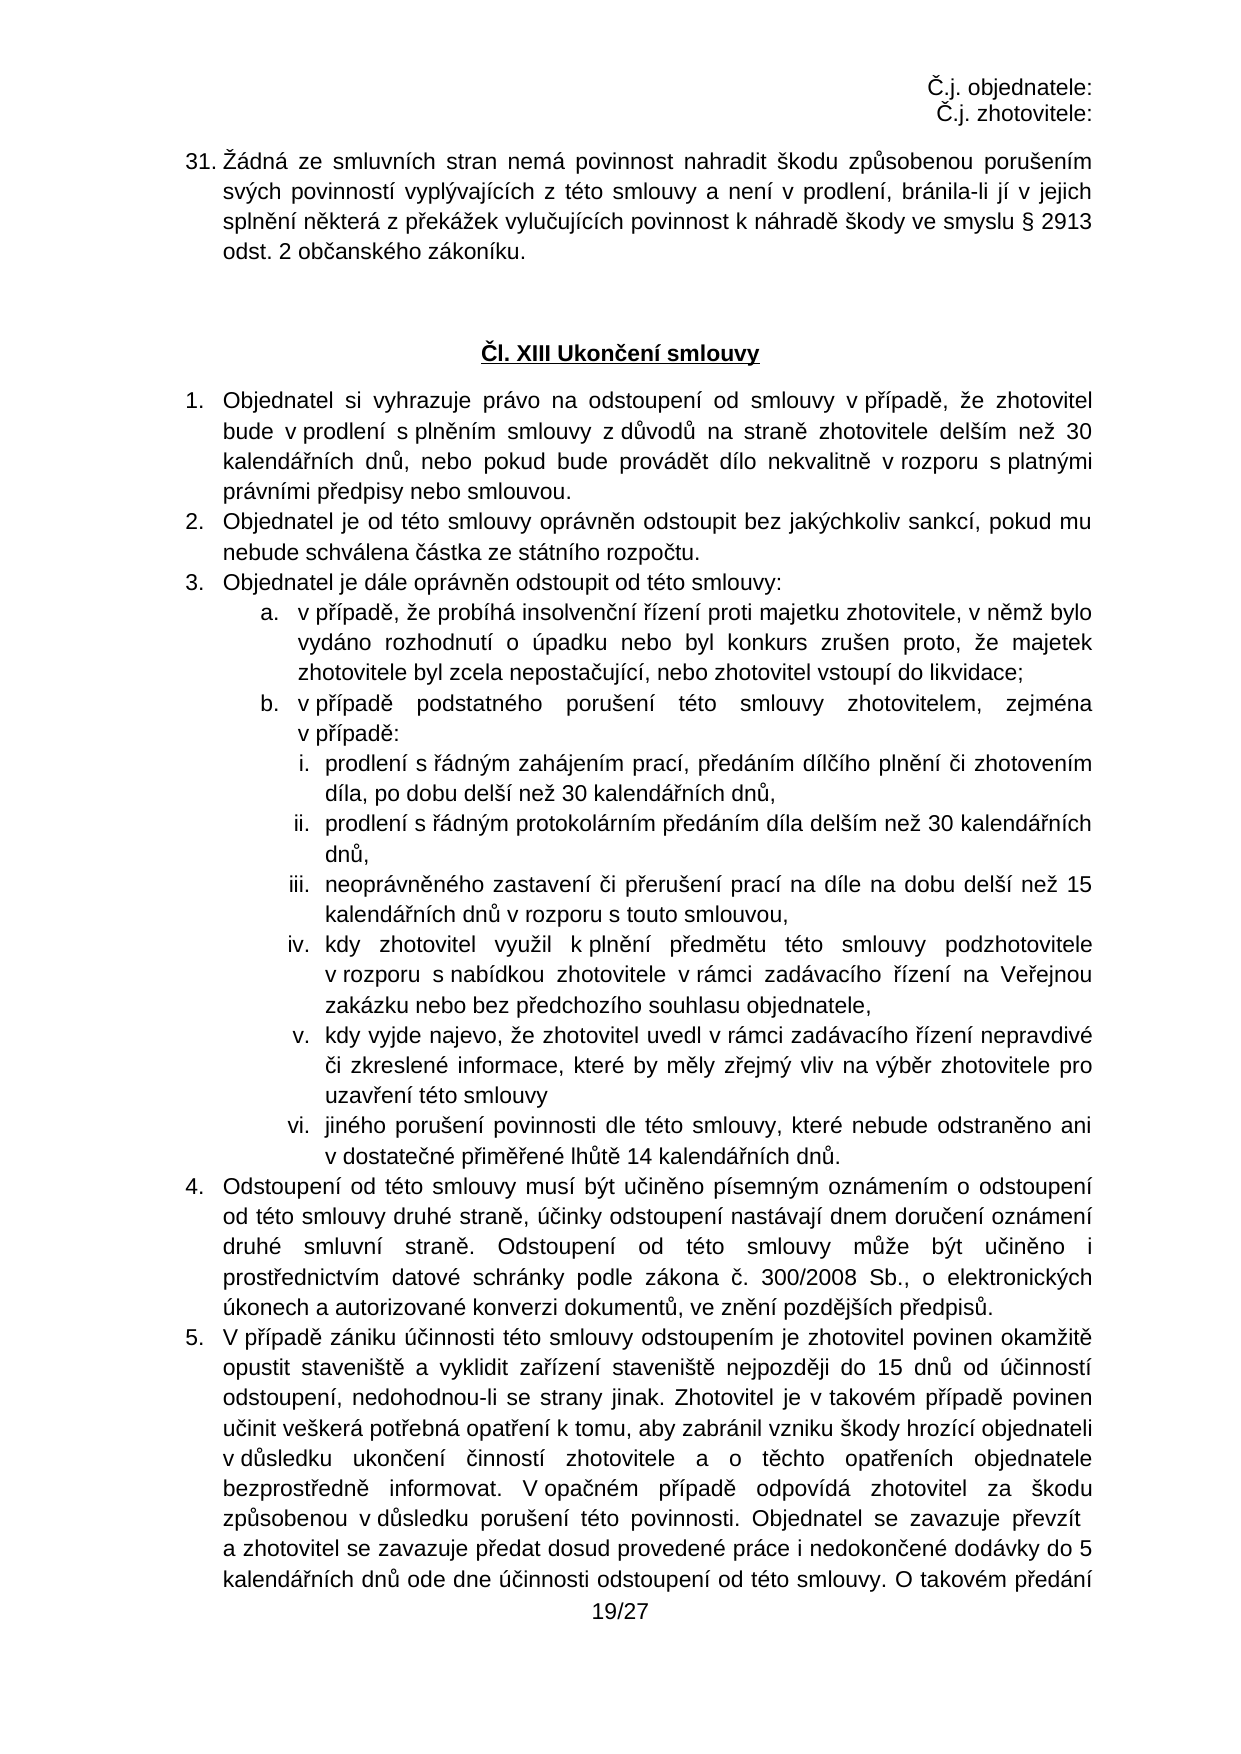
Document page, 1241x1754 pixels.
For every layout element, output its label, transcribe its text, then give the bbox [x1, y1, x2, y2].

list prodlení s řádným protokolárním předáním díla delším než 30 kalendářních dnů, [310, 810, 1093, 867]
text Čl. XIII Ukončení smlouvy [148, 340, 1093, 367]
list Objednatel si vyhrazuje právo na odstoupení od smlouvy v případě, že zhotovitel bude v prodlení s plněním smlouvy z důvodů na straně zhotovitele delším než 30 kalendářních dnů, nebo pokud bude provádět dílo nekvalitně v rozporu s platnými právními předpisy nebo smlouvou. [185, 387, 1093, 504]
list v případě podstatného porušení této smlouvy zhotovitelem, zejména v případě: [260, 689, 1093, 746]
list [185, 1324, 1093, 1592]
list Objednatel je dále oprávněn odstoupit od této smlouvy: [185, 569, 1093, 595]
list Objednatel je od této smlouvy oprávněn odstoupit bez jakýchkoliv sankcí, pokud mu nebude schválena částka ze státního rozpočtu. [185, 508, 1093, 565]
list v případě, že probíhá insolvenční řízení proti majetku zhotovitele, v němž bylo vydáno rozhodnutí o úpadku nebo byl konkurs zrušen proto, že majetek zhotovitele byl zcela nepostačující, nebo zhotovitel vstoupí do likvidace; [260, 599, 1093, 686]
list Odstoupení od této smlouvy musí být učiněno písemným oznámením o odstoupení od této smlouvy druhé straně, účinky odstoupení nastávají dnem doručení oznámení druhé smluvní straně. Odstoupení od této smlouvy může být učiněno i prostřednictvím datové schránky podle zákona č. 300/2008 Sb., o elektronických úkonech a autorizované konverzi dokumentů, ve znění pozdějších předpisů. [185, 1173, 1093, 1320]
list jiného porušení povinnosti dle této smlouvy, které nebude odstraněno ani v dostatečné přiměřené lhůtě 14 kalendářních dnů. [310, 1112, 1093, 1169]
list prodlení s řádným zahájením prací, předáním dílčího plnění či zhotovením díla, po dobu delší než 30 kalendářních dnů, [310, 750, 1093, 807]
list kdy vyjde najevo, že zhotovitel uvedl v rámci zadávacího řízení nepravdivé či zkreslené informace, které by měly zřejmý vliv na výběr zhotovitele pro uzavření této smlouvy [310, 1022, 1093, 1109]
list neoprávněného zastavení či přerušení prací na díle na dobu delší než 15 kalendářních dnů v rozporu s touto smlouvou, [310, 871, 1093, 927]
list Žádná ze smluvních stran nemá povinnost nahradit škodu způsobenou porušením svých povinností vyplývajících z této smlouvy a není v prodlení, bránila-li jí v jejich splnění některá z překážek vylučujících povinnost k náhradě škody ve smyslu § 2913 odst. 2 občanského zákoníku. [185, 148, 1093, 264]
list kdy zhotovitel využil k plnění předmětu této smlouvy podzhotovitele v rozporu s nabídkou zhotovitele v rámci zadávacího řízení na Veřejnou zakázku nebo bez předchozího souhlasu objednatele, [310, 931, 1093, 1018]
